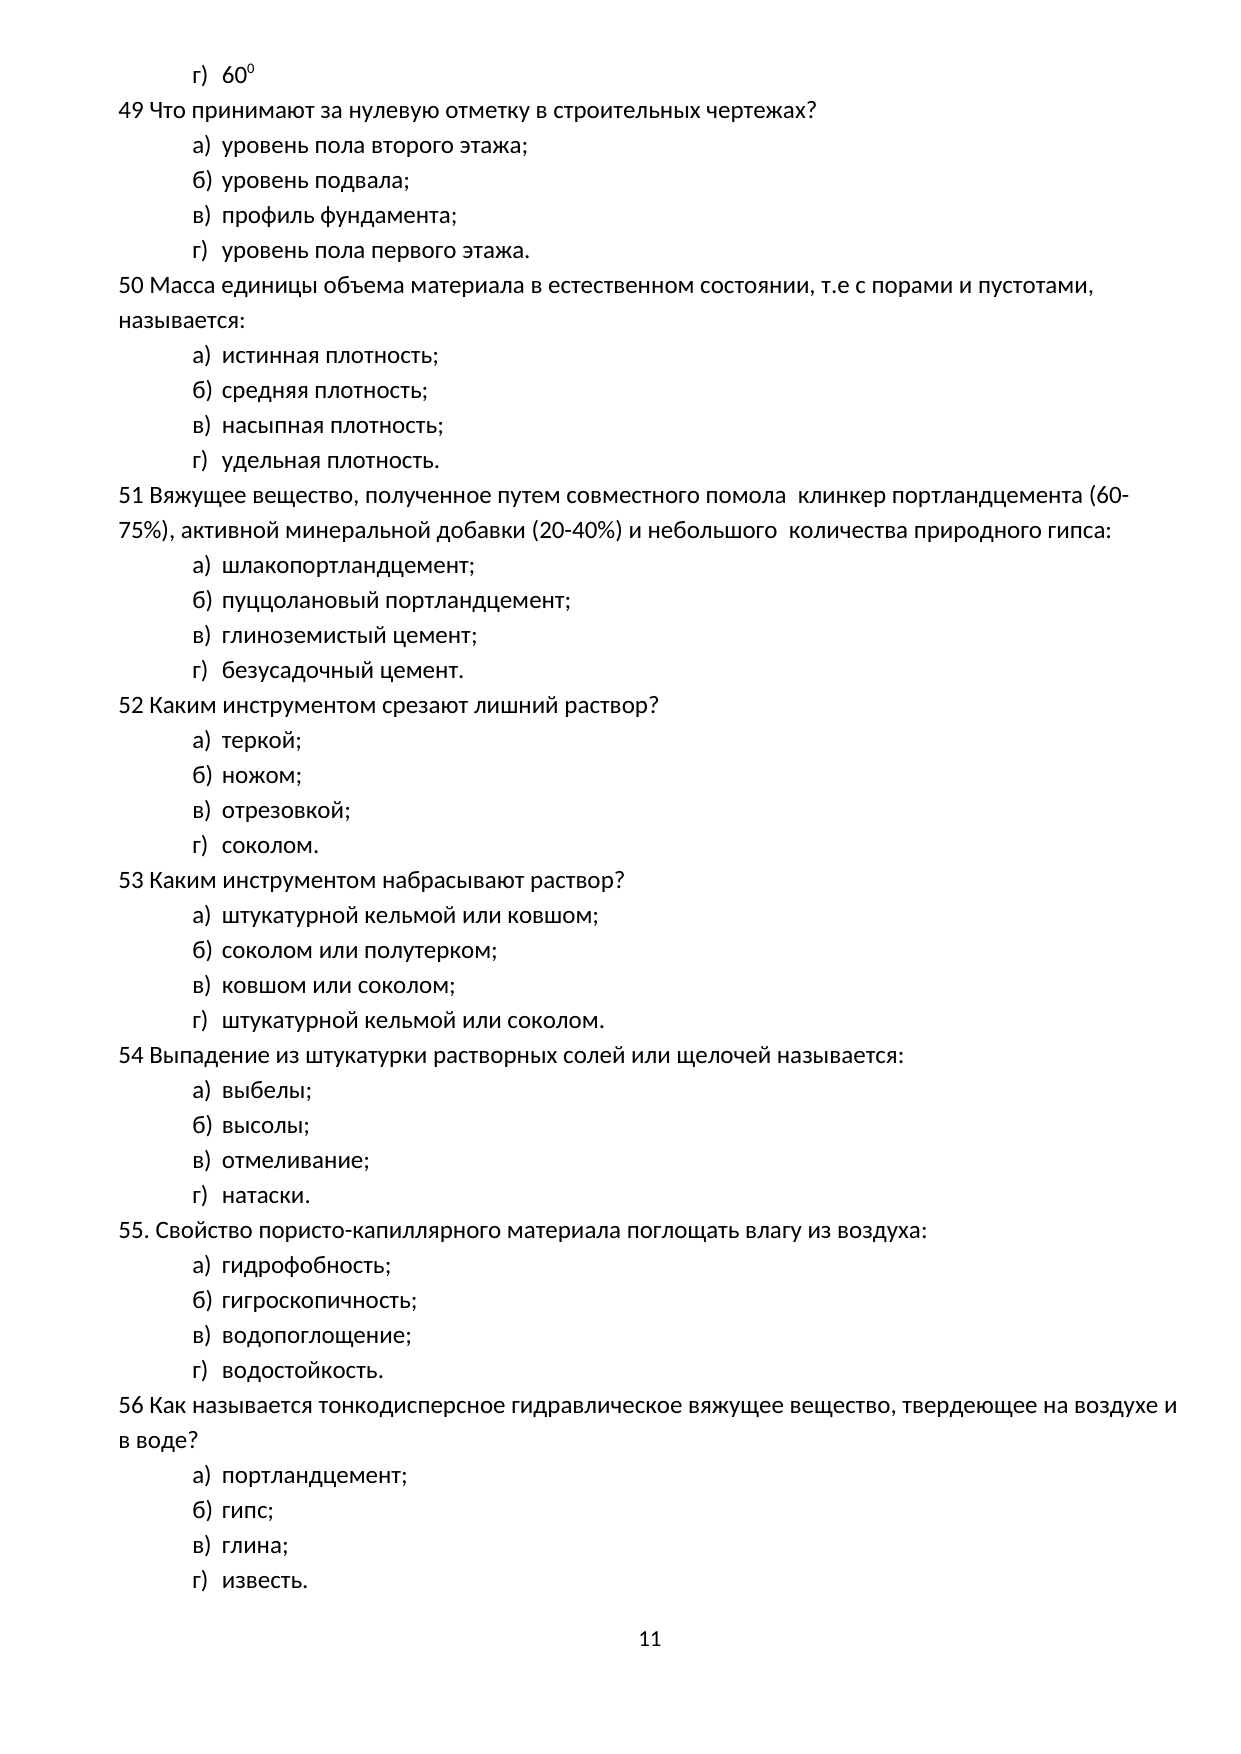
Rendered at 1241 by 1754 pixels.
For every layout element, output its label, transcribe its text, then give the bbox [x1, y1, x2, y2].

list 56 Как называется тонкодисперсное гидравлическое вяжущее вещество, твердеющее на воздухе и в воде? [118, 1389, 1181, 1454]
list теркой; [192, 724, 1181, 754]
list ножом; [192, 759, 1181, 789]
list 50 Масса единицы объема материала в естественном состоянии, т.е с порами и пустотами, называется: [118, 269, 1181, 334]
list уровень подвала; [192, 164, 1181, 194]
list выбелы; [192, 1074, 1181, 1104]
list ковшом или соколом; [192, 969, 1181, 999]
list натаски. [192, 1179, 1181, 1209]
list гидрофобность; [192, 1249, 1181, 1279]
list пуццолановый портландцемент; [192, 584, 1181, 614]
list 49 Что принимают за нулевую отметку в строительных чертежах? [118, 94, 1181, 124]
list 51 Вяжущее вещество, полученное путем совместного помола клинкер портландцемента (60-75%), активной минеральной добавки (20-40%) и небольшого количества природного гипса: [118, 479, 1181, 544]
list штукатурной кельмой или соколом. [192, 1004, 1181, 1034]
list водостойкость. [192, 1354, 1181, 1384]
list уровень пола первого этажа. [192, 234, 1181, 264]
list отрезовкой; [192, 794, 1181, 824]
list портландцемент; [192, 1459, 1181, 1489]
list глиноземистый цемент; [192, 619, 1181, 649]
list истинная плотность; [192, 339, 1181, 369]
list штукатурной кельмой или ковшом; [192, 899, 1181, 929]
list средняя плотность; [192, 374, 1181, 404]
list профиль фундамента; [192, 199, 1181, 229]
list шлакопортландцемент; [192, 549, 1181, 579]
list водопоглощение; [192, 1319, 1181, 1349]
list уровень пола второго этажа; [192, 129, 1181, 159]
list 53 Каким инструментом набрасывают раствор? [118, 864, 1181, 894]
list отмеливание; [192, 1144, 1181, 1174]
list удельная плотность. [192, 444, 1181, 474]
list глина; [192, 1529, 1181, 1559]
list 54 Выпадение из штукатурки растворных солей или щелочей называется: [118, 1039, 1181, 1069]
list 52 Каким инструментом срезают лишний раствор? [118, 689, 1181, 719]
list 600 [192, 59, 1181, 89]
list соколом или полутерком; [192, 934, 1181, 964]
list безусадочный цемент. [192, 654, 1181, 684]
list известь. [192, 1564, 1181, 1594]
list 55. Свойство пористо-капиллярного материала поглощать влагу из воздуха: [118, 1214, 1181, 1244]
list гипс; [192, 1494, 1181, 1524]
list высолы; [192, 1109, 1181, 1139]
list соколом. [192, 829, 1181, 859]
list гигроскопичность; [192, 1284, 1181, 1314]
list насыпная плотность; [192, 409, 1181, 439]
